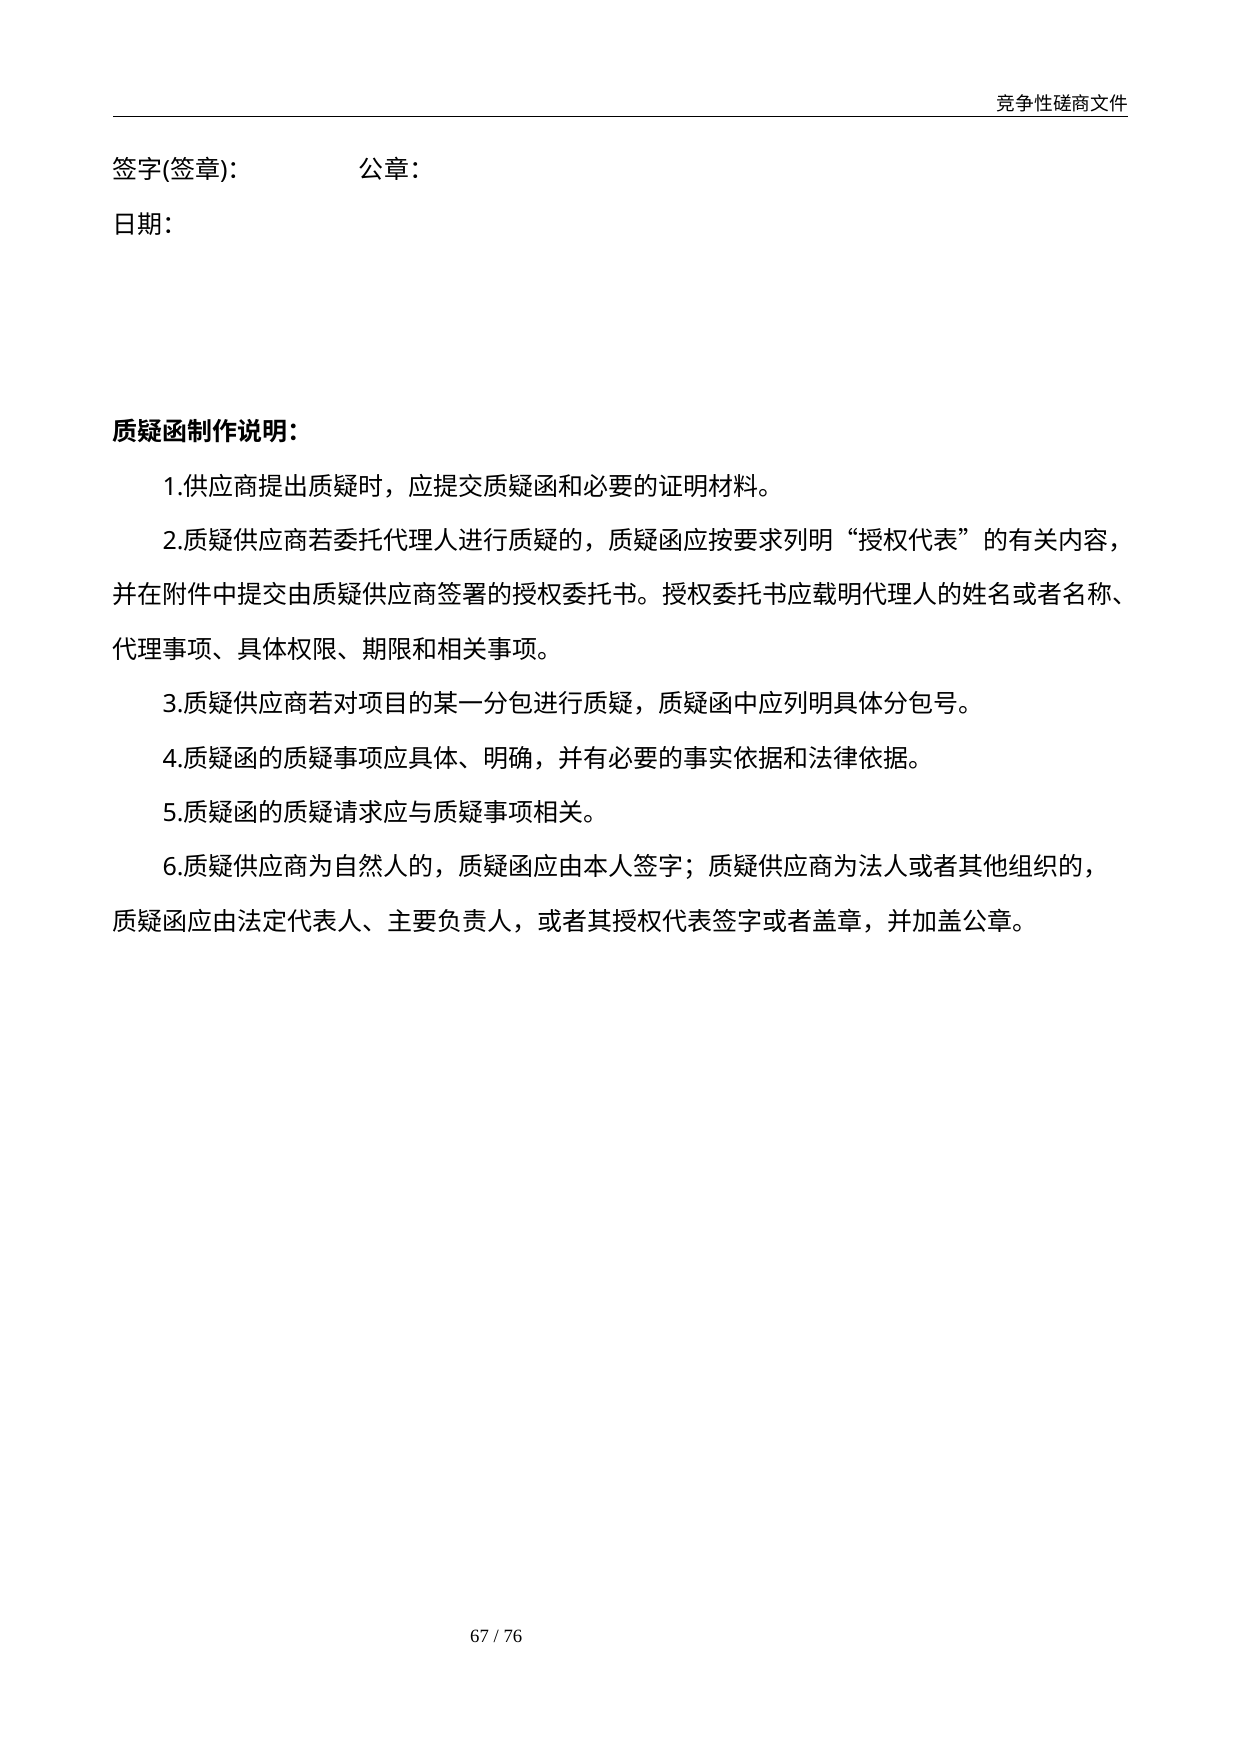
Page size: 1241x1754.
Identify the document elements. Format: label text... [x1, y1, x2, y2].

text 5.质疑函的质疑请求应与质疑事项相关。 [112, 792, 1128, 829]
text 签字(签章)： 公章： [112, 150, 1128, 186]
text 3.质疑供应商若对项目的某一分包进行质疑，质疑函中应列明具体分包号。 [112, 684, 1128, 720]
text 质疑函制作说明： [112, 412, 1128, 448]
text 6.质疑供应商为自然人的，质疑函应由本人签字；质疑供应商为法人或者其他组织的，质疑函应由法定代表人、主要负责人，或者其授权代表签字或者盖章，并加盖公章。 [112, 847, 1128, 937]
text 4.质疑函的质疑事项应具体、明确，并有必要的事实依据和法律依据。 [112, 738, 1128, 774]
text 日期： [112, 204, 1128, 241]
text 1.供应商提出质疑时，应提交质疑函和必要的证明材料。 [112, 466, 1128, 502]
text 2.质疑供应商若委托代理人进行质疑的，质疑函应按要求列明“授权代表”的有关内容，并在附件中提交由质疑供应商签署的授权委托书。授权委托书应载明代理人的姓名或者名称、代理事项、具体权限、期限和相关事项。 [112, 521, 1128, 666]
